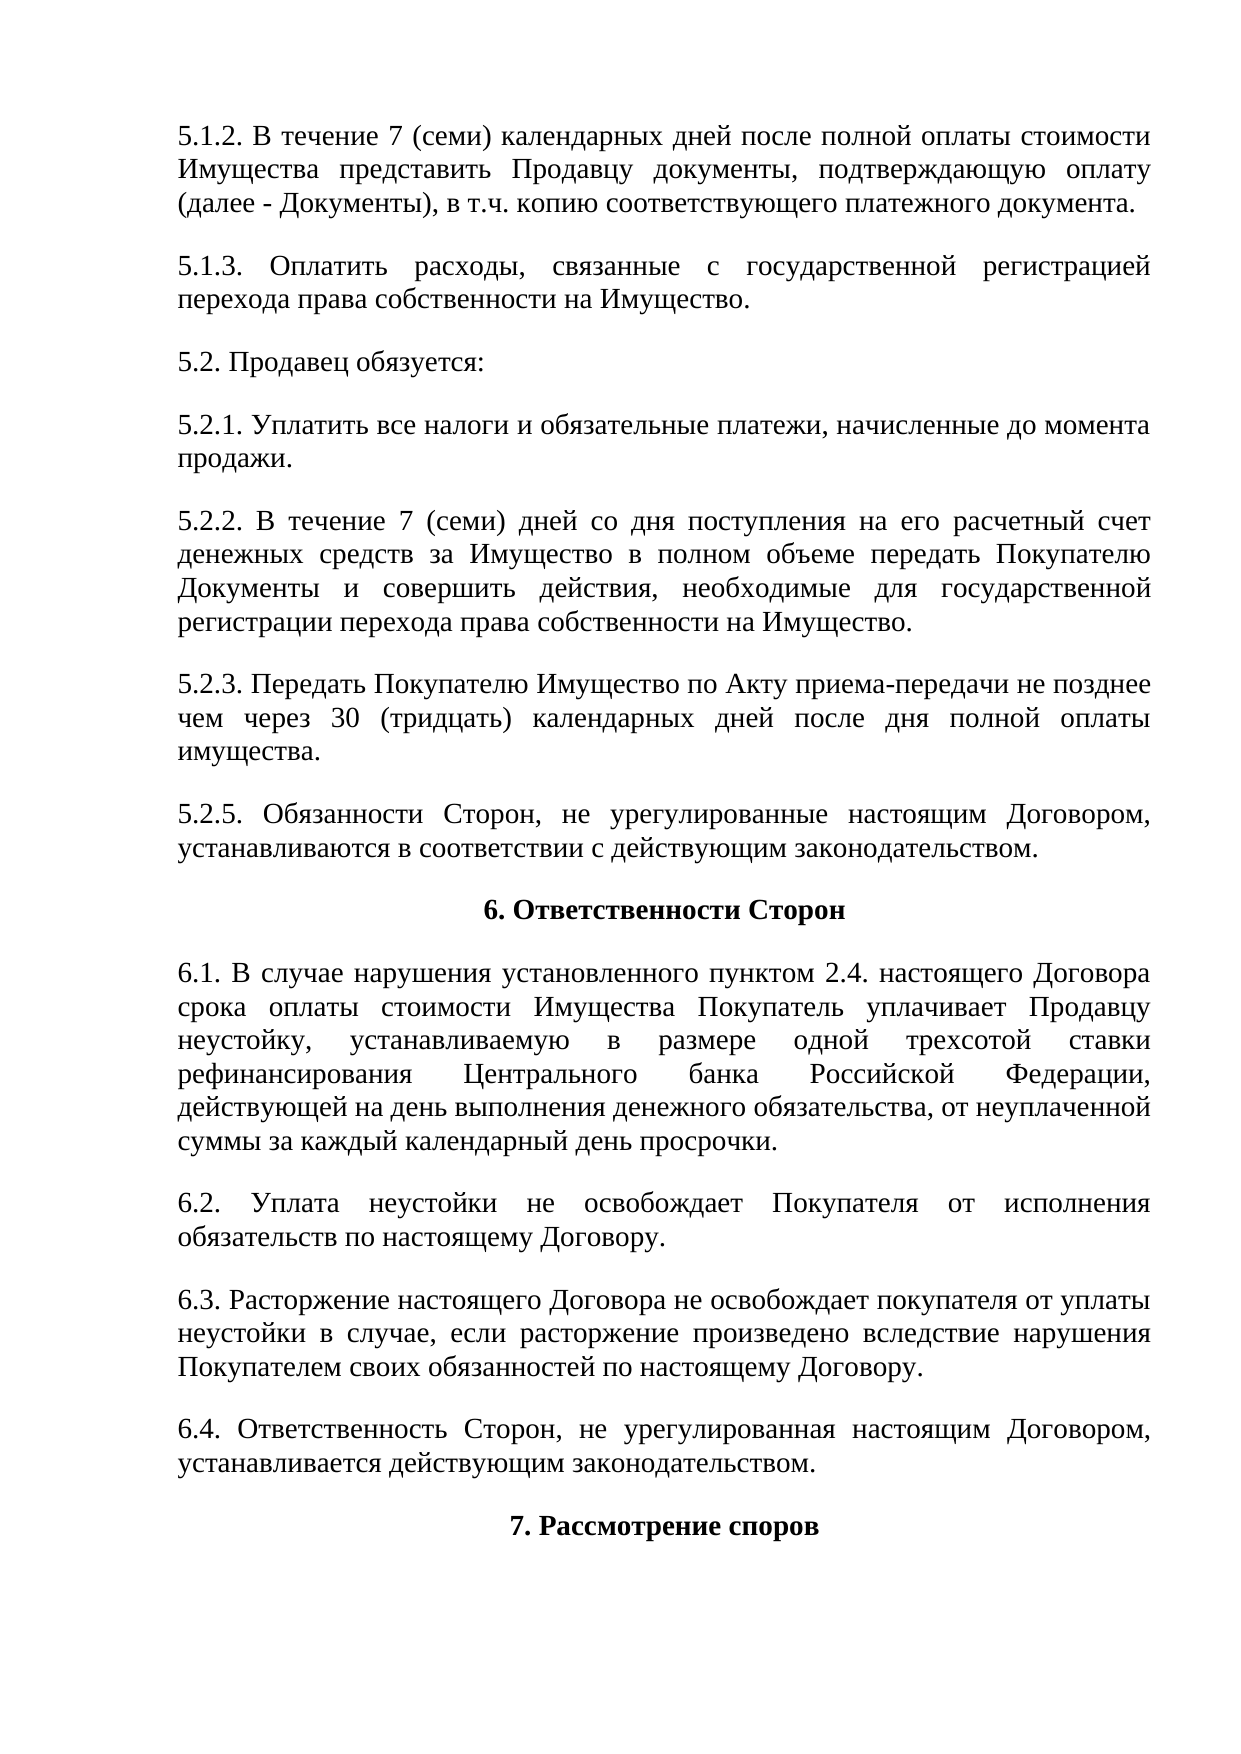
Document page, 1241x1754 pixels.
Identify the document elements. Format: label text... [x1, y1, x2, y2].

text 7. Рассмотрение споров [177, 1508, 1152, 1541]
text 6. Ответственности Сторон [177, 892, 1152, 926]
text 5.2. Продавец обязуется: [177, 344, 1152, 378]
text 6.4. Ответственность Сторон, не урегулированная настоящим Договором, устанавливается действующим законодательством. [177, 1412, 1152, 1479]
text 5.1.3. Оплатить расходы, связанные с государственной регистрацией перехода права собственности на Имущество. [177, 248, 1152, 315]
text 5.2.3. Передать Покупателю Имущество по Акту приема-передачи не позднее чем через 30 (тридцать) календарных дней после дня полной оплаты имущества. [177, 666, 1152, 767]
text 5.2.2. В течение 7 (семи) дней со дня поступления на его расчетный счет денежных средств за Имущество в полном объеме передать Покупателю Документы и совершить действия, необходимые для государственной регистрации перехода права собственности на Имущество. [177, 503, 1152, 637]
text 5.2.5. Обязанности Сторон, не урегулированные настоящим Договором, устанавливаются в соответствии с действующим законодательством. [177, 796, 1152, 863]
text 6.3. Расторжение настоящего Договора не освобождает покупателя от уплаты неустойки в случае, если расторжение произведено вследствие нарушения Покупателем своих обязанностей по настоящему Договору. [177, 1282, 1152, 1382]
text 6.1. В случае нарушения установленного пунктом 2.4. настоящего Договора срока оплаты стоимости Имущества Покупатель уплачивает Продавцу неустойку, устанавливаемую в размере одной трехсотой ставки рефинансирования Центрального банка Российской Федерации, действующей на день выполнения денежного обязательства, от неуплаченной суммы за каждый календарный день просрочки. [177, 955, 1152, 1156]
text 5.1.2. В течение 7 (семи) календарных дней после полной оплаты стоимости Имущества представить Продавцу документы, подтверждающую оплату (далее - Документы), в т.ч. копию соответствующего платежного документа. [177, 118, 1152, 219]
text 6.2. Уплата неустойки не освобождает Покупателя от исполнения обязательств по настоящему Договору. [177, 1186, 1152, 1253]
text 5.2.1. Уплатить все налоги и обязательные платежи, начисленные до момента продажи. [177, 407, 1152, 474]
